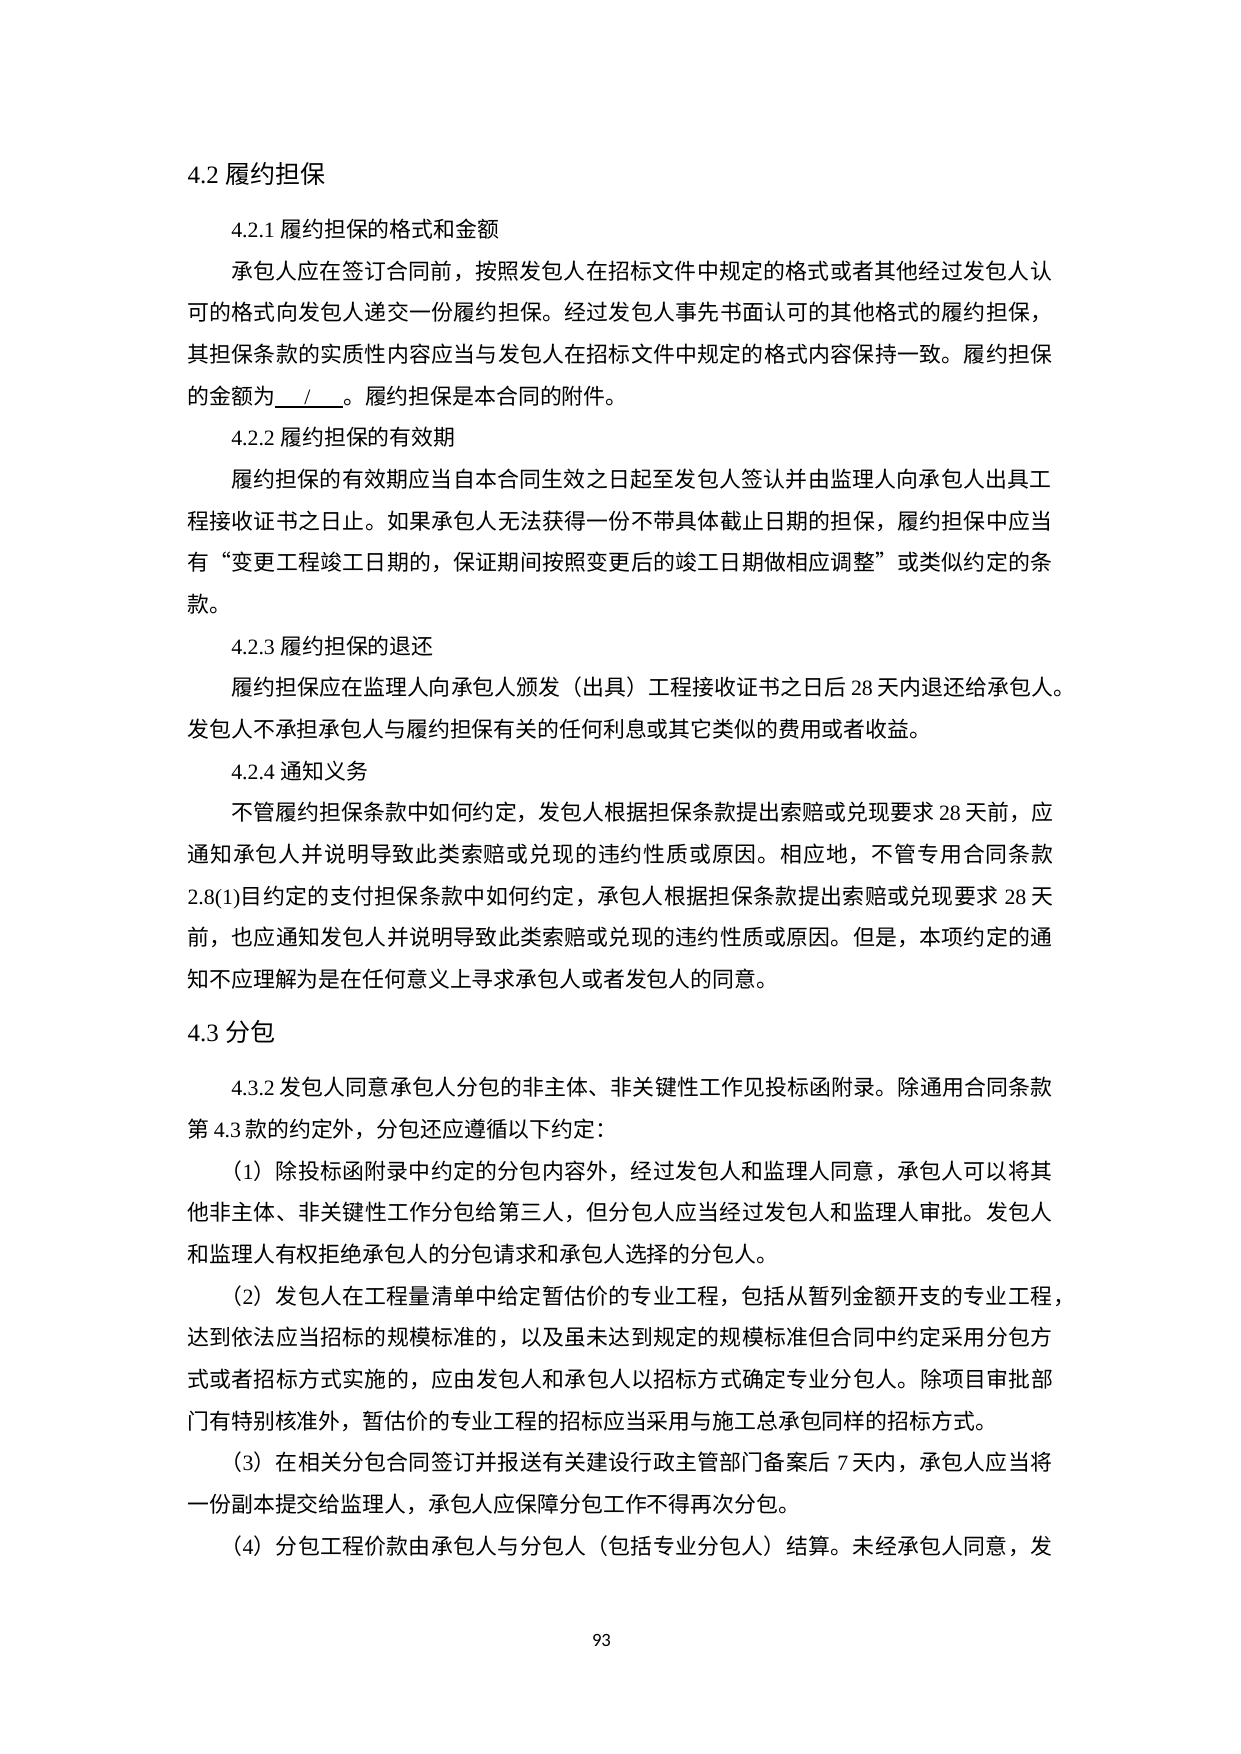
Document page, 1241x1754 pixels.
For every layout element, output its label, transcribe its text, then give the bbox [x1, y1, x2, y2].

text （3）在相关分包合同签订并报送有关建设行政主管部门备案后7天内，承包人应当将一份副本提交给监理人，承包人应保障分包工作不得再次分包。 [187, 1437, 1053, 1521]
text 4.2.1 履约担保的格式和金额 [187, 204, 1053, 246]
text 不管履约担保条款中如何约定，发包人根据担保条款提出索赔或兑现要求28天前，应通知承包人并说明导致此类索赔或兑现的违约性质或原因。相应地，不管专用合同条款2.8(1)目约定的支付担保条款中如何约定，承包人根据担保条款提出索赔或兑现要求28天前，也应通知发包人并说明导致此类索赔或兑现的违约性质或原因。但是，本项约定的通知不应理解为是在任何意义上寻求承包人或者发包人的同意。 [187, 787, 1053, 996]
text 4.2.3 履约担保的退还 [187, 621, 1053, 662]
text 4.2.2 履约担保的有效期 [187, 412, 1053, 454]
text （1）除投标函附录中约定的分包内容外，经过发包人和监理人同意，承包人可以将其他非主体、非关键性工作分包给第三人，但分包人应当经过发包人和监理人审批。发包人和监理人有权拒绝承包人的分包请求和承包人选择的分包人。 [187, 1146, 1053, 1271]
text 履约担保的有效期应当自本合同生效之日起至发包人签认并由监理人向承包人出具工程接收证书之日止。如果承包人无法获得一份不带具体截止日期的担保，履约担保中应当有“变更工程竣工日期的，保证期间按照变更后的竣工日期做相应调整”或类似约定的条款。 [187, 454, 1053, 621]
text 履约担保应在监理人向承包人颁发（出具）工程接收证书之日后28天内退还给承包人。发包人不承担承包人与履约担保有关的任何利息或其它类似的费用或者收益。 [187, 662, 1053, 746]
text 承包人应在签订合同前，按照发包人在招标文件中规定的格式或者其他经过发包人认可的格式向发包人递交一份履约担保。经过发包人事先书面认可的其他格式的履约担保，其担保条款的实质性内容应当与发包人在招标文件中规定的格式内容保持一致。履约担保的金额为 / 。履约担保是本合同的附件。 [187, 246, 1053, 412]
text 4.3 分包 [187, 1008, 1053, 1050]
text 4.2 履约担保 [187, 150, 1053, 192]
text 4.3.2发包人同意承包人分包的非主体、非关键性工作见投标函附录。除通用合同条款第4.3款的约定外，分包还应遵循以下约定： [187, 1062, 1053, 1146]
text 4.2.4 通知义务 [187, 746, 1053, 787]
text （2）发包人在工程量清单中给定暂估价的专业工程，包括从暂列金额开支的专业工程，达到依法应当招标的规模标准的，以及虽未达到规定的规模标准但合同中约定采用分包方式或者招标方式实施的，应由发包人和承包人以招标方式确定专业分包人。除项目审批部门有特别核准外，暂估价的专业工程的招标应当采用与施工总承包同样的招标方式。 [187, 1271, 1053, 1437]
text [187, 1521, 1053, 1562]
